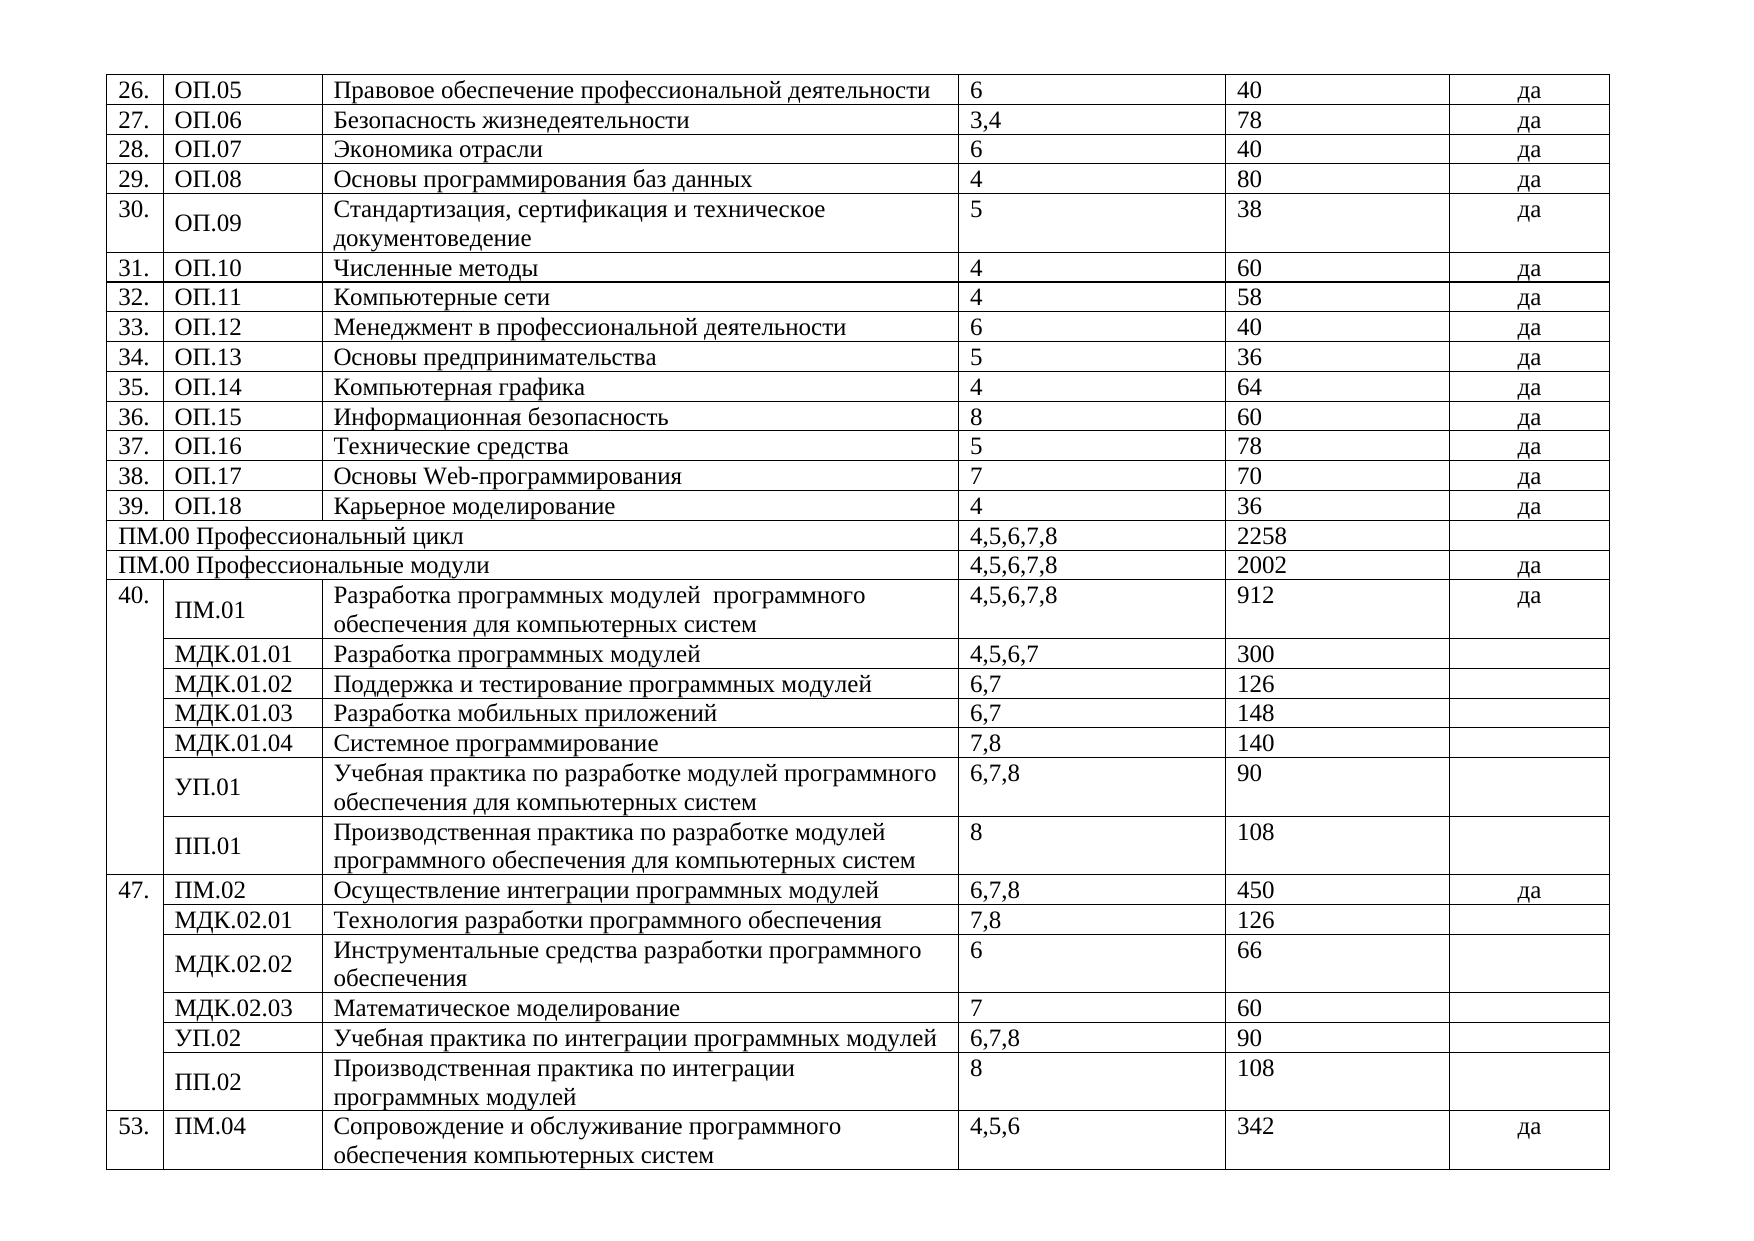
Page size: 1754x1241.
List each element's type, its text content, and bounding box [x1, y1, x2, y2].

table_cell да [1450, 431, 1609, 460]
table_cell 140 [1226, 728, 1449, 757]
table_cell [107, 342, 163, 371]
table_cell Разработка мобильных приложений [323, 699, 958, 727]
table_cell ПМ.00 Профессиональные модули [107, 551, 958, 579]
table_cell ОП.17 [164, 461, 322, 490]
table_cell Правовое обеспечение профессиональной деятельности [323, 75, 958, 104]
table_cell ПМ.00 Профессиональный цикл [107, 521, 958, 549]
table_cell ОП.15 [164, 402, 322, 430]
table_cell 66 [1226, 935, 1449, 992]
table_cell 3,4 [959, 105, 1225, 133]
table_cell 80 [1226, 164, 1449, 193]
table_cell ПП.01 [164, 817, 322, 874]
table_cell [107, 431, 163, 460]
table_cell [107, 875, 163, 1110]
table_cell [107, 105, 163, 133]
table_cell да [1450, 875, 1609, 904]
table_cell ОП.14 [164, 372, 322, 401]
table_cell Безопасность жизнедеятельности [323, 105, 958, 133]
table_cell МДК.02.03 [164, 993, 322, 1022]
table_cell 40 [1226, 135, 1449, 163]
table_cell 4 [959, 283, 1225, 311]
table_cell [1450, 1023, 1609, 1052]
table_cell [1450, 993, 1609, 1022]
table_cell ОП.12 [164, 312, 322, 341]
table_cell МДК.01.01 [164, 639, 322, 668]
table_cell Стандартизация, сертификация и техническое документоведение [323, 194, 958, 252]
table_cell 450 [1226, 875, 1449, 904]
table_cell [1450, 728, 1609, 757]
table_cell 5 [959, 194, 1225, 252]
table_cell 4,5,6,7,8 [959, 580, 1225, 638]
table_cell 38 [1226, 194, 1449, 252]
table_cell 40 [1226, 75, 1449, 104]
table_cell 4 [959, 372, 1225, 401]
table_cell 90 [1226, 1023, 1449, 1052]
table_cell [1450, 699, 1609, 727]
table_cell [107, 1111, 163, 1169]
table_cell 2002 [1226, 551, 1449, 579]
table_cell 6,7,8 [959, 1023, 1225, 1052]
table_cell 7,8 [959, 728, 1225, 757]
table_cell 6 [959, 935, 1225, 992]
table_cell [1450, 1053, 1609, 1110]
table_cell Экономика отрасли [323, 135, 958, 163]
table_cell Производственная практика по интеграции программных модулей [323, 1053, 958, 1110]
table_cell Учебная практика по разработке модулей программного обеспечения для компьютерных систем [323, 758, 958, 816]
table_cell [1450, 935, 1609, 992]
table_cell Сопровождение и обслуживание программного обеспечения компьютерных систем [323, 1111, 958, 1169]
table_cell ПП.02 [164, 1053, 322, 1110]
table_cell 60 [1226, 253, 1449, 281]
table_cell [107, 491, 163, 520]
table_cell МДК.01.03 [164, 699, 322, 727]
table_cell МДК.02.01 [164, 905, 322, 934]
table_cell ОП.08 [164, 164, 322, 193]
table_cell [1450, 639, 1609, 668]
table_cell Разработка программных модулей [323, 639, 958, 668]
table_cell 60 [1226, 402, 1449, 430]
table_cell Технические средства [323, 431, 958, 460]
table_cell 64 [1226, 372, 1449, 401]
table_cell 78 [1226, 105, 1449, 133]
table_cell 6,7 [959, 669, 1225, 697]
table_cell [107, 461, 163, 490]
table_cell ОП.10 [164, 253, 322, 281]
table_cell да [1450, 551, 1609, 579]
table_cell 8 [959, 817, 1225, 874]
table_cell 4 [959, 164, 1225, 193]
table_cell 70 [1226, 461, 1449, 490]
table_cell да [1450, 253, 1609, 281]
table_cell да [1450, 580, 1609, 638]
table_cell 8 [959, 402, 1225, 430]
table_cell Учебная практика по интеграции программных модулей [323, 1023, 958, 1052]
table_cell да [1450, 1111, 1609, 1169]
table_cell да [1450, 283, 1609, 311]
table_cell [107, 580, 163, 874]
table_cell 6 [959, 312, 1225, 341]
table_cell 7 [959, 993, 1225, 1022]
table_cell Системное программирование [323, 728, 958, 757]
table_cell 5 [959, 431, 1225, 460]
table_cell [107, 372, 163, 401]
table_cell Основы предпринимательства [323, 342, 958, 371]
table_cell Карьерное моделирование [323, 491, 958, 520]
table_cell 126 [1226, 669, 1449, 697]
table_cell 7,8 [959, 905, 1225, 934]
table_cell 4,5,6,7,8 [959, 521, 1225, 549]
table_cell 126 [1226, 905, 1449, 934]
table_cell [107, 164, 163, 193]
table_cell 148 [1226, 699, 1449, 727]
table_cell ОП.09 [164, 194, 322, 252]
table_cell УП.02 [164, 1023, 322, 1052]
table_cell [107, 253, 163, 281]
table_cell [107, 283, 163, 311]
table_cell 108 [1226, 817, 1449, 874]
table_cell Компьютерные сети [323, 283, 958, 311]
table_cell 300 [1226, 639, 1449, 668]
table_cell Математическое моделирование [323, 993, 958, 1022]
table_cell Осуществление интеграции программных модулей [323, 875, 958, 904]
table_cell Основы Web-программирования [323, 461, 958, 490]
table_cell да [1450, 491, 1609, 520]
table_cell 90 [1226, 758, 1449, 816]
table_cell Инструментальные средства разработки программного обеспечения [323, 935, 958, 992]
table_cell да [1450, 312, 1609, 341]
table_cell ОП.13 [164, 342, 322, 371]
table_cell [1450, 905, 1609, 934]
table_cell МДК.01.04 [164, 728, 322, 757]
table_cell ОП.18 [164, 491, 322, 520]
table_cell Поддержка и тестирование программных модулей [323, 669, 958, 697]
table_cell 2258 [1226, 521, 1449, 549]
table_cell да [1450, 105, 1609, 133]
table_cell 912 [1226, 580, 1449, 638]
table_cell Компьютерная графика [323, 372, 958, 401]
table_cell [1450, 669, 1609, 697]
table_cell 6,7,8 [959, 758, 1225, 816]
table_cell 8 [959, 1053, 1225, 1110]
table_cell да [1450, 461, 1609, 490]
table_cell 58 [1226, 283, 1449, 311]
table_cell ОП.16 [164, 431, 322, 460]
table_cell [1450, 817, 1609, 874]
table_cell ПМ.04 [164, 1111, 322, 1169]
table_cell 4,5,6 [959, 1111, 1225, 1169]
table_cell 108 [1226, 1053, 1449, 1110]
table_cell [1450, 521, 1609, 549]
table_cell [107, 135, 163, 163]
table_cell [107, 312, 163, 341]
table_cell 342 [1226, 1111, 1449, 1169]
table_cell ОП.11 [164, 283, 322, 311]
table_cell да [1450, 342, 1609, 371]
table_cell ОП.07 [164, 135, 322, 163]
table_cell Численные методы [323, 253, 958, 281]
table_cell Основы программирования баз данных [323, 164, 958, 193]
table_cell ПМ.01 [164, 580, 322, 638]
table_cell 78 [1226, 431, 1449, 460]
table_cell 4 [959, 491, 1225, 520]
table_cell ПМ.02 [164, 875, 322, 904]
table_cell 5 [959, 342, 1225, 371]
table_cell Информационная безопасность [323, 402, 958, 430]
table_cell 36 [1226, 342, 1449, 371]
table_cell Производственная практика по разработке модулей программного обеспечения для компьютерных систем [323, 817, 958, 874]
table_cell 4 [959, 253, 1225, 281]
table_cell да [1450, 164, 1609, 193]
table_cell 4,5,6,7,8 [959, 551, 1225, 579]
table_cell Технология разработки программного обеспечения [323, 905, 958, 934]
table_cell да [1450, 402, 1609, 430]
table_cell 7 [959, 461, 1225, 490]
table_cell 6,7 [959, 699, 1225, 727]
table_cell [107, 194, 163, 252]
table_cell 6 [959, 75, 1225, 104]
table_cell да [1450, 194, 1609, 252]
table_cell ОП.06 [164, 105, 322, 133]
table_cell Менеджмент в профессиональной деятельности [323, 312, 958, 341]
table_cell да [1450, 135, 1609, 163]
table_cell ОП.05 [164, 75, 322, 104]
table_cell 36 [1226, 491, 1449, 520]
table_cell да [1450, 75, 1609, 104]
table_cell [107, 402, 163, 430]
table_cell 60 [1226, 993, 1449, 1022]
table_cell Разработка программных модулей программного обеспечения для компьютерных систем [323, 580, 958, 638]
table_cell 40 [1226, 312, 1449, 341]
table_cell [1450, 758, 1609, 816]
table_cell МДК.02.02 [164, 935, 322, 992]
table_cell 6,7,8 [959, 875, 1225, 904]
table_cell 4,5,6,7 [959, 639, 1225, 668]
table_cell МДК.01.02 [164, 669, 322, 697]
table_cell УП.01 [164, 758, 322, 816]
table_cell да [1450, 372, 1609, 401]
table_cell 6 [959, 135, 1225, 163]
table_cell [107, 75, 163, 104]
